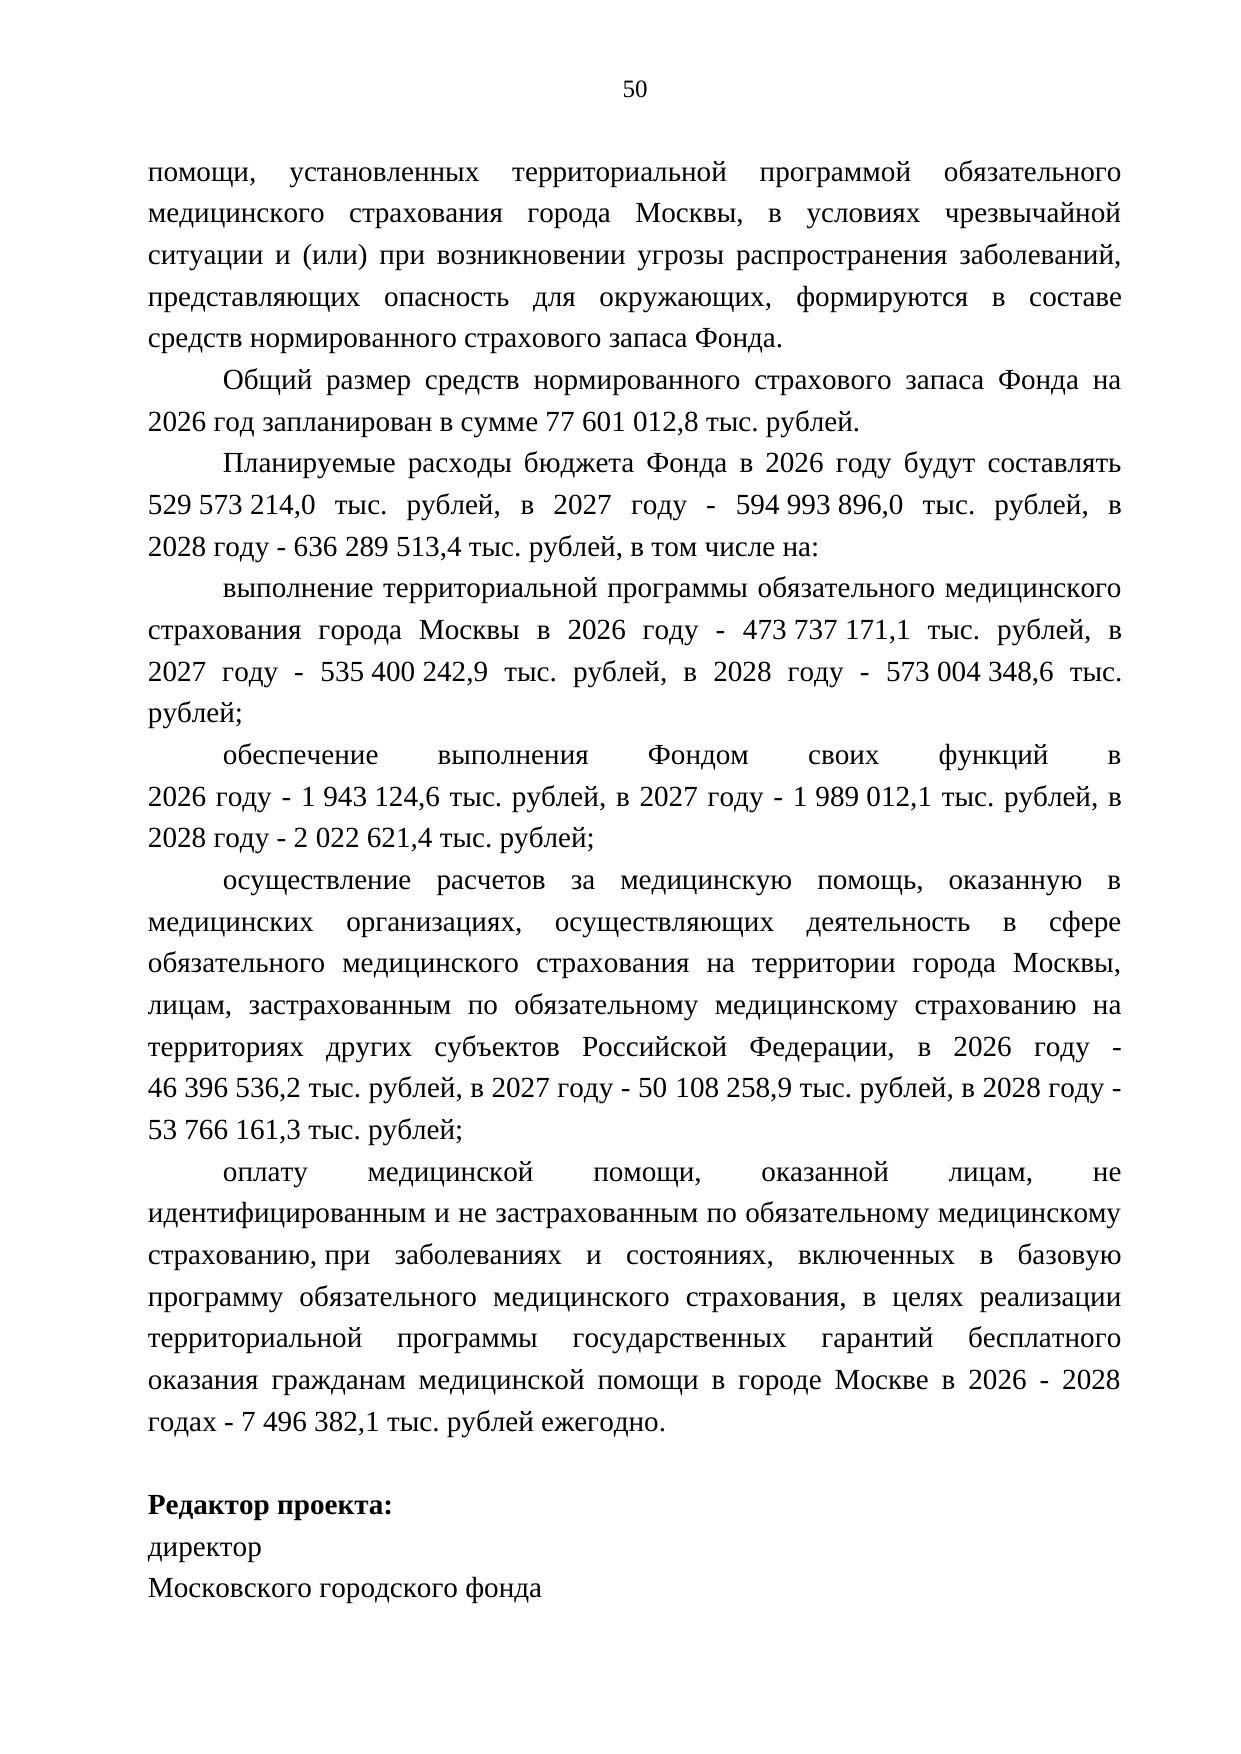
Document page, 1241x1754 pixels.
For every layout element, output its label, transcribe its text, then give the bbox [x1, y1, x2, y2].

text обеспечение выполнения Фондом своих функций в 2026 году - 1 943 124,6 тыс. рублей, в 2027 году - 1 989 012,1 тыс. рублей, в 2028 году - 2 022 621,4 тыс. рублей; [148, 731, 1122, 856]
text осуществление расчетов за медицинскую помощь, оказанную в медицинских организациях, осуществляющих деятельность в сфере обязательного медицинского страхования на территории города Москвы, лицам, застрахованным по обязательному медицинскому страхованию на территориях других субъектов Российской Федерации, в 2026 году - 46 396 536,2 тыс. рублей, в 2027 году - 50 108 258,9 тыс. рублей, в 2028 году - 53 766 161,3 тыс. рублей; [148, 856, 1122, 1148]
text выполнение территориальной программы обязательного медицинского страхования города Москвы в 2026 году - 473 737 171,1 тыс. рублей, в 2027 году - 535 400 242,9 тыс. рублей, в 2028 году - 573 004 348,6 тыс. рублей; [148, 564, 1122, 731]
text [148, 148, 1122, 356]
text Московского городского фонда [148, 1564, 1122, 1606]
text Планируемые расходы бюджета Фонда в 2026 году будут составлять 529 573 214,0 тыс. рублей, в 2027 году - 594 993 896,0 тыс. рублей, в 2028 году - 636 289 513,4 тыс. рублей, в том числе на: [148, 439, 1122, 564]
text Редактор проекта: [148, 1481, 1122, 1523]
text Общий размер средств нормированного страхового запаса Фонда на 2026 год запланирован в сумме 77 601 012,8 тыс. рублей. [148, 356, 1122, 439]
text оплату медицинской помощи, оказанной лицам, не идентифицированным и не застрахованным по обязательному медицинскому страхованию, при заболеваниях и состояниях, включенных в базовую программу обязательного медицинского страхования, в целях реализации территориальной программы государственных гарантий бесплатного оказания гражданам медицинской помощи в городе Москве в 2026 - 2028 годах - 7 496 382,1 тыс. рублей ежегодно. [148, 1148, 1122, 1439]
text директор [148, 1523, 1122, 1564]
